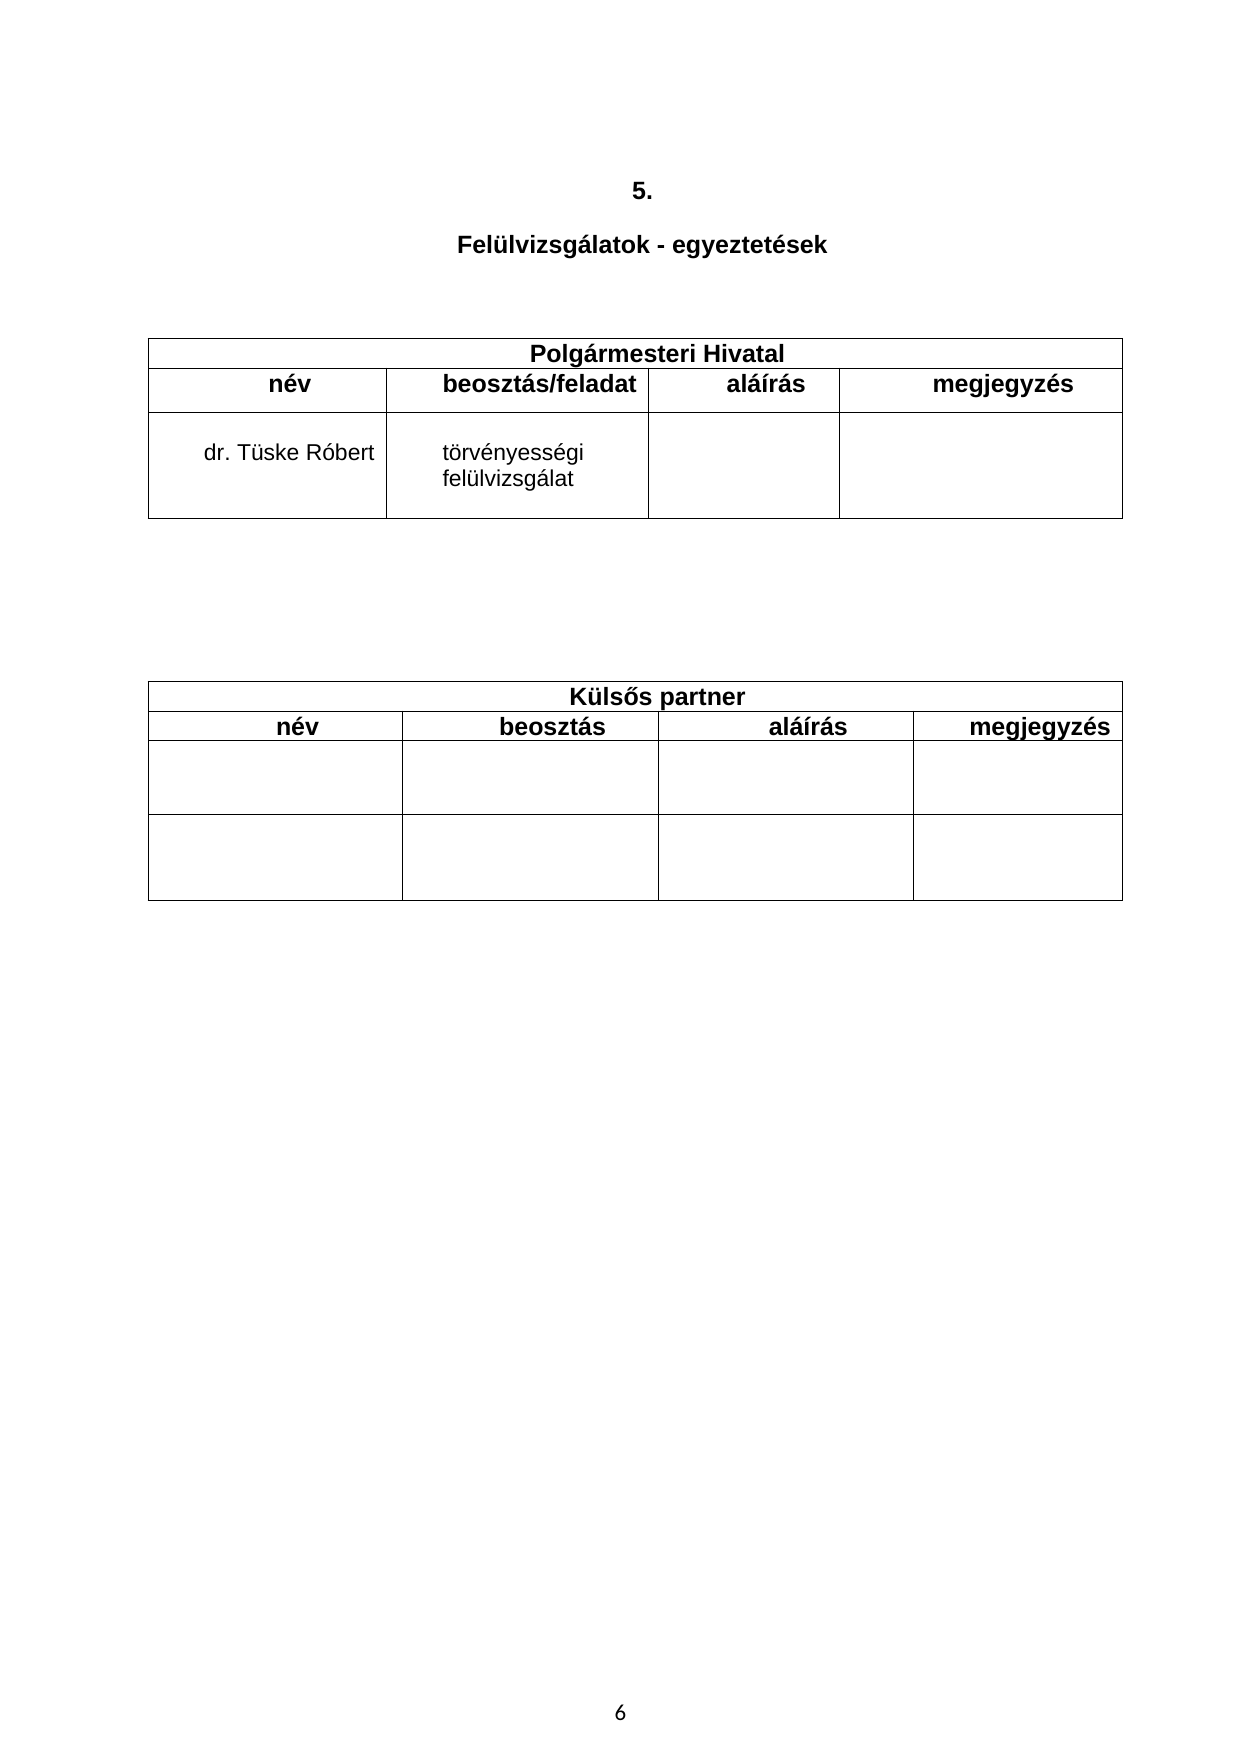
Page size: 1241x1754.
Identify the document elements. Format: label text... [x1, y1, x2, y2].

table_cell [840, 413, 1122, 518]
table_header Polgármesteri Hivatal [149, 339, 1122, 368]
text 5. [192, 176, 1093, 205]
table_cell törvényességi felülvizsgálat [387, 413, 648, 518]
table_cell aláírás [649, 369, 839, 412]
table_cell beosztás/feladat [387, 369, 648, 412]
table_header Külsős partner [149, 682, 1122, 711]
table_cell [149, 815, 402, 900]
table_cell [649, 413, 839, 518]
table_cell beosztás [403, 712, 658, 740]
table_cell név [149, 369, 386, 412]
table_cell [914, 741, 1122, 814]
table_cell aláírás [659, 712, 913, 740]
table_cell megjegyzés [840, 369, 1122, 412]
table_cell [403, 815, 658, 900]
text Felülvizsgálatok - egyeztetések [192, 230, 1093, 259]
table_cell [914, 815, 1122, 900]
table_cell név [149, 712, 402, 740]
table_cell [403, 741, 658, 814]
table_cell [659, 815, 913, 900]
table_cell megjegyzés [914, 712, 1122, 740]
table_cell dr. Tüske Róbert [149, 413, 386, 518]
table_cell [659, 741, 913, 814]
table_cell [149, 741, 402, 814]
